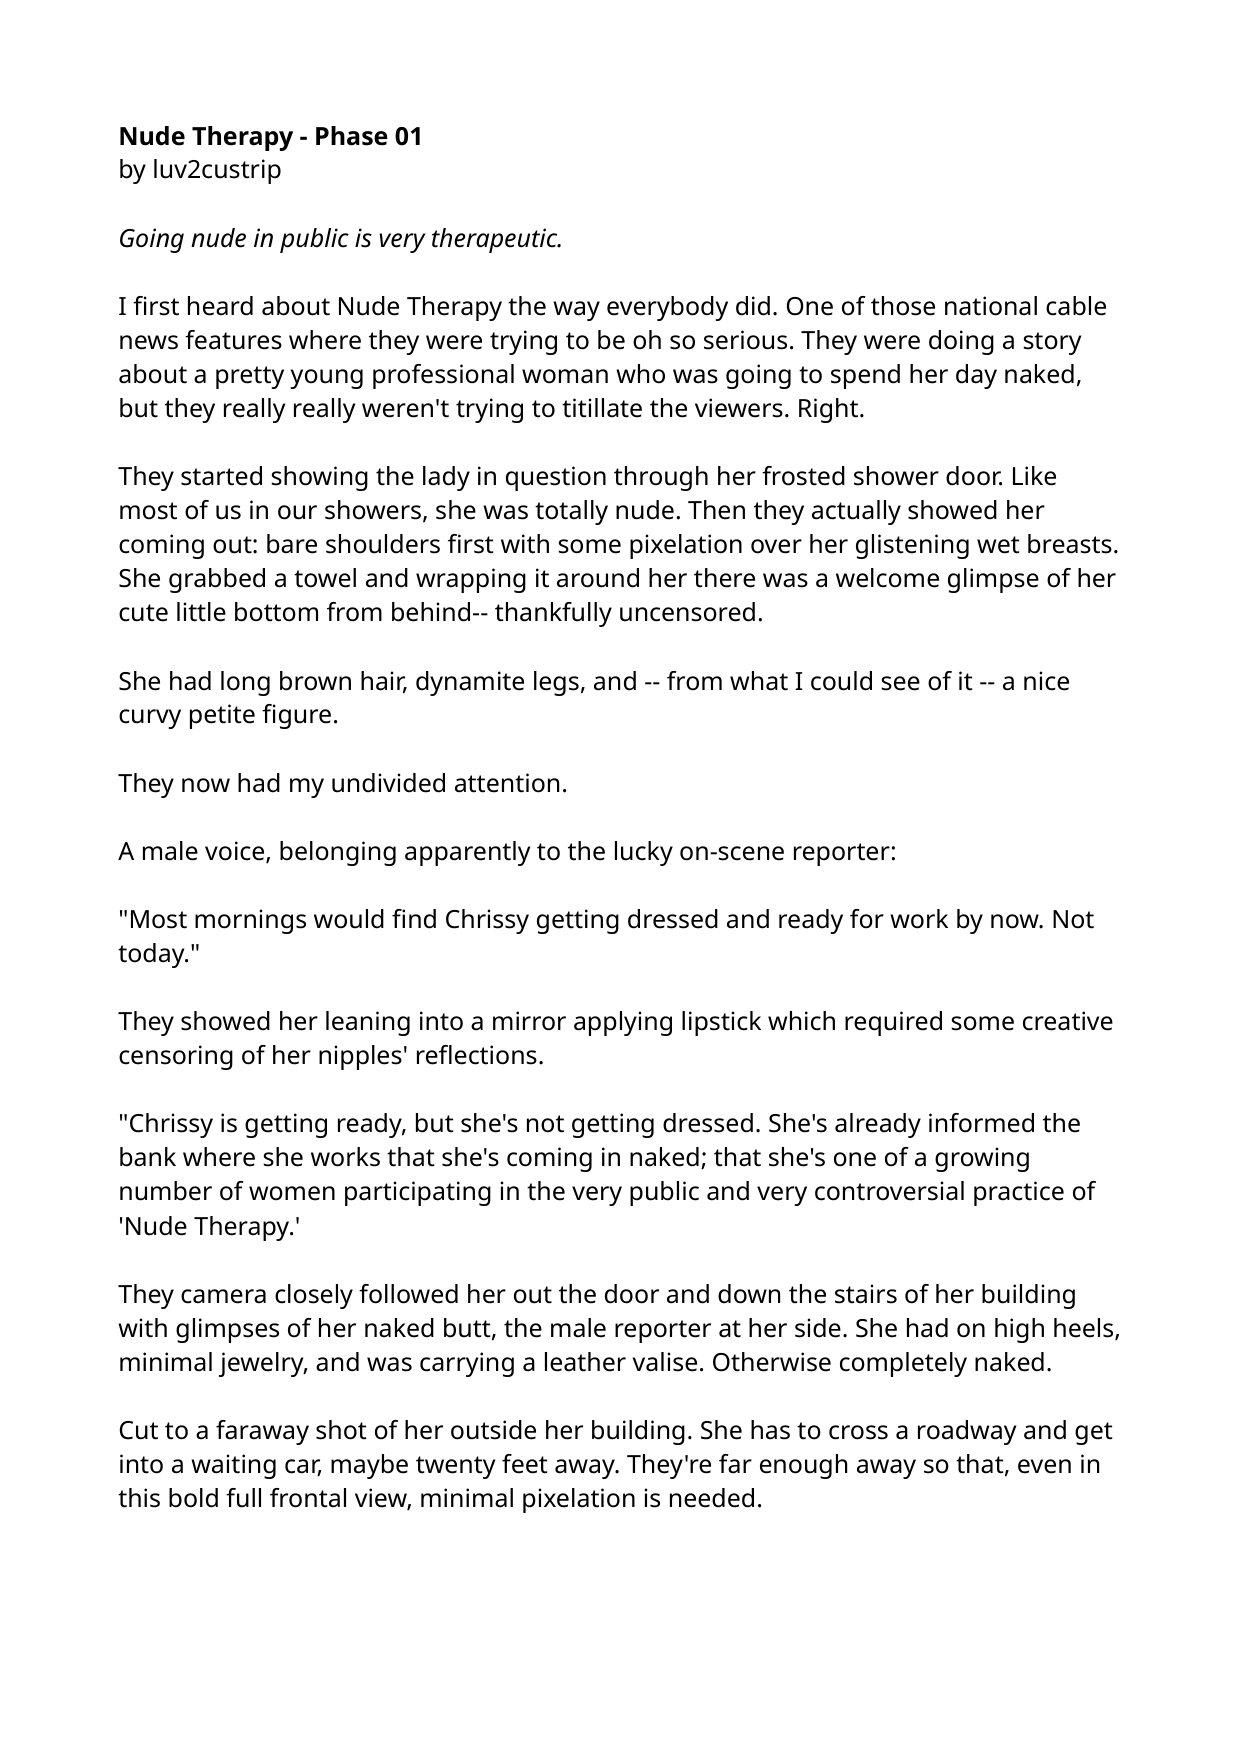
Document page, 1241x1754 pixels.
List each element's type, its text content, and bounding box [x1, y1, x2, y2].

text A male voice, belonging apparently to the lucky on-scene reporter: [118, 833, 1122, 867]
text They camera closely followed her out the door and down the stairs of her building with glimpses of her naked butt, the male reporter at her side. She had on high heels, minimal jewelry, and was carrying a leather valise. Otherwise completely naked. [118, 1276, 1122, 1378]
text Going nude in public is very therapeutic. [118, 220, 1122, 254]
text by luv2custrip [118, 152, 1122, 186]
text Nude Therapy - Phase 01 [118, 118, 1122, 152]
text They now had my undivided attention. [118, 765, 1122, 799]
text I first heard about Nude Therapy the way everybody did. One of those national cable news features where they were trying to be oh so serious. They were doing a story about a pretty young professional woman who was going to spend her day naked, but they really really weren't trying to titillate the viewers. Right. [118, 288, 1122, 425]
text They showed her leaning into a mirror applying lipstick which required some creative censoring of her nipples' reflections. [118, 1004, 1122, 1072]
text She had long brown hair, dynamite legs, and -- from what I could see of it -- a nice curvy petite figure. [118, 663, 1122, 731]
text "Most mornings would find Chrissy getting dressed and ready for work by now. Not today." [118, 902, 1122, 970]
text Cut to a faraway shot of her outside her building. She has to cross a roadway and get into a waiting car, maybe twenty feet away. They're far enough away so that, even in this bold full frontal view, minimal pixelation is needed. [118, 1412, 1122, 1515]
text They started showing the lady in question through her frosted shower door. Like most of us in our showers, she was totally nude. Then they actually showed her coming out: bare shoulders first with some pixelation over her glistening wet breasts. She grabbed a towel and wrapping it around her there was a welcome glimpse of her cute little bottom from behind-- thankfully uncensored. [118, 459, 1122, 629]
text "Chrissy is getting ready, but she's not getting dressed. She's already informed the bank where she works that she's coming in naked; that she's one of a growing number of women participating in the very public and very controversial practice of 'Nude Therapy.' [118, 1106, 1122, 1242]
